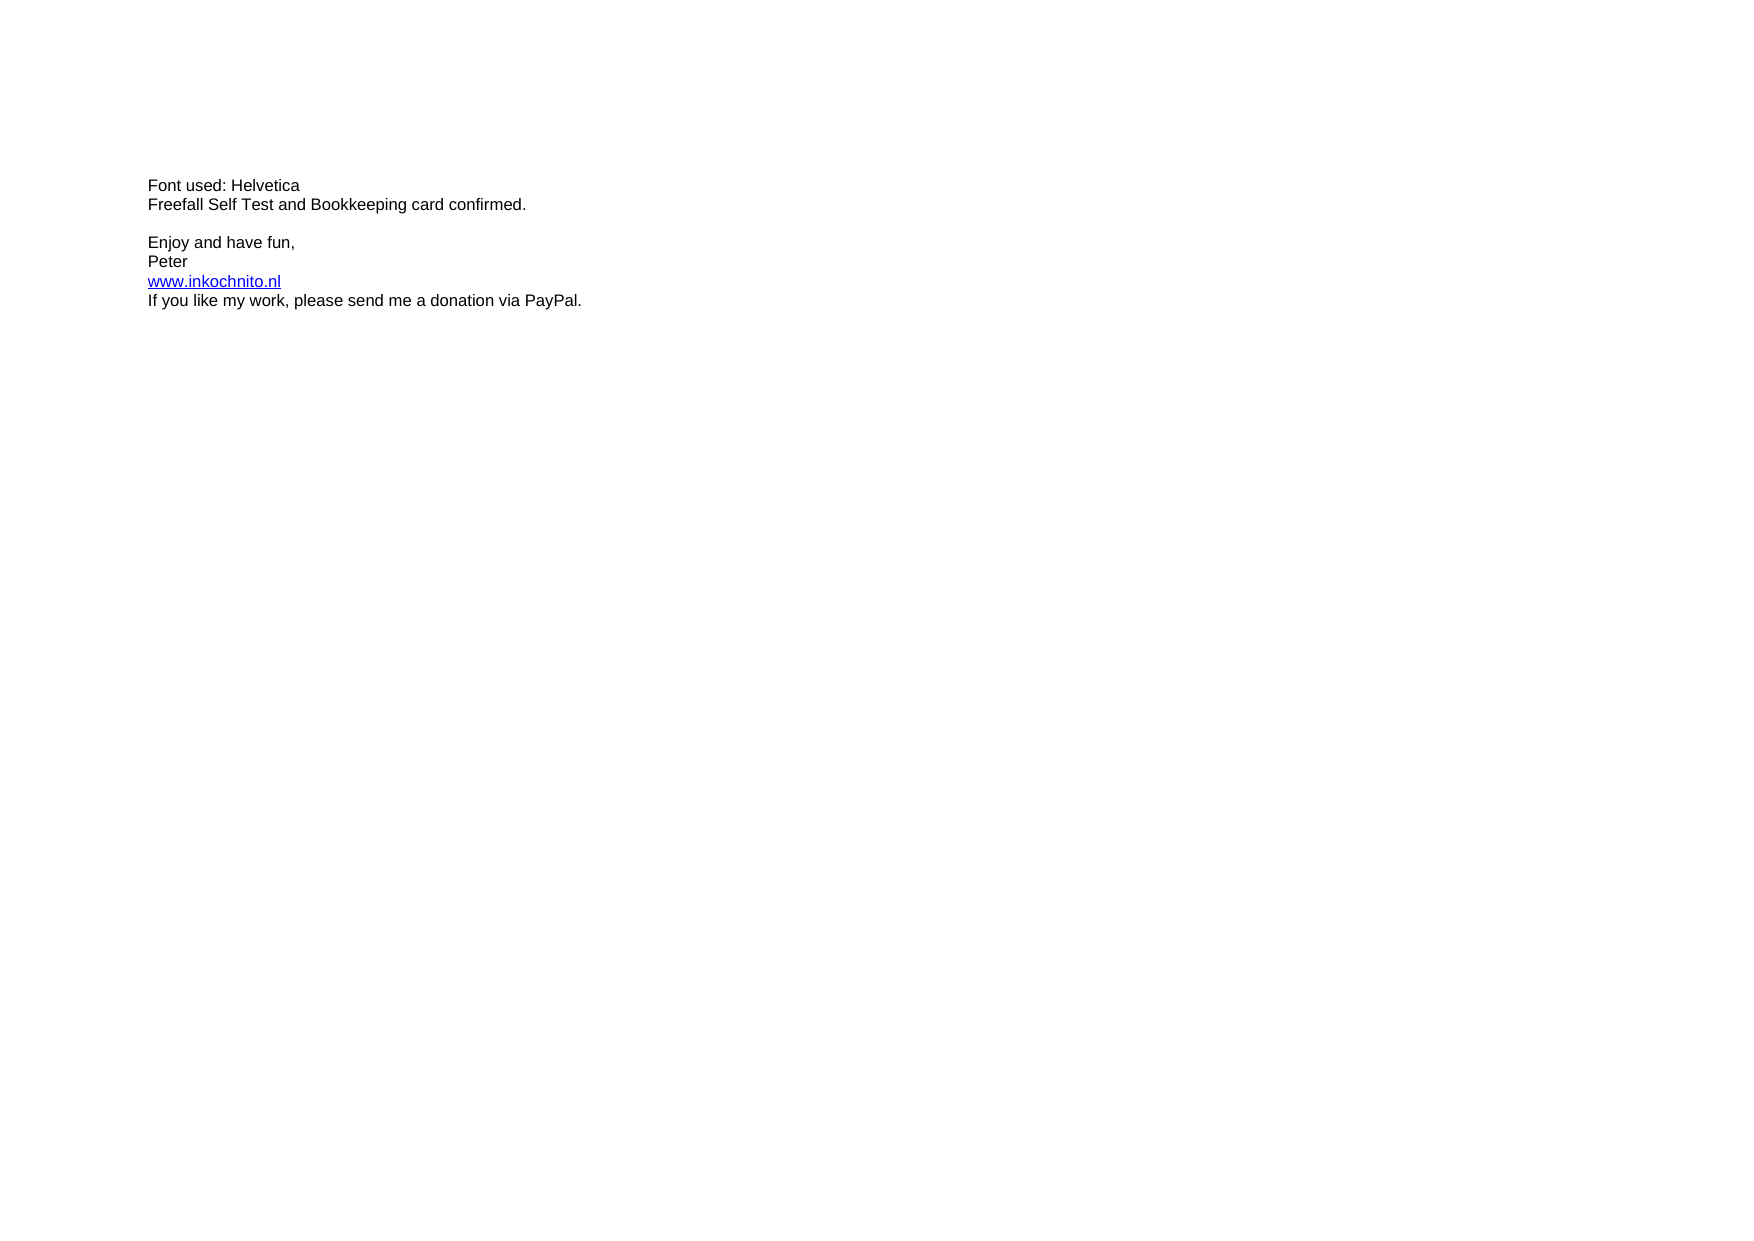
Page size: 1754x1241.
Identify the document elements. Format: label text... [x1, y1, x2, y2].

text www.inkochnito.nl [148, 271, 1606, 291]
text If you like my work, please send me a donation via PayPal. [148, 291, 1606, 310]
text Font used: Helvetica [148, 176, 1606, 195]
text Peter [148, 252, 1606, 271]
text Enjoy and have fun, [148, 233, 1606, 252]
text Freefall Self Test and Bookkeeping card confirmed. [148, 195, 1606, 214]
